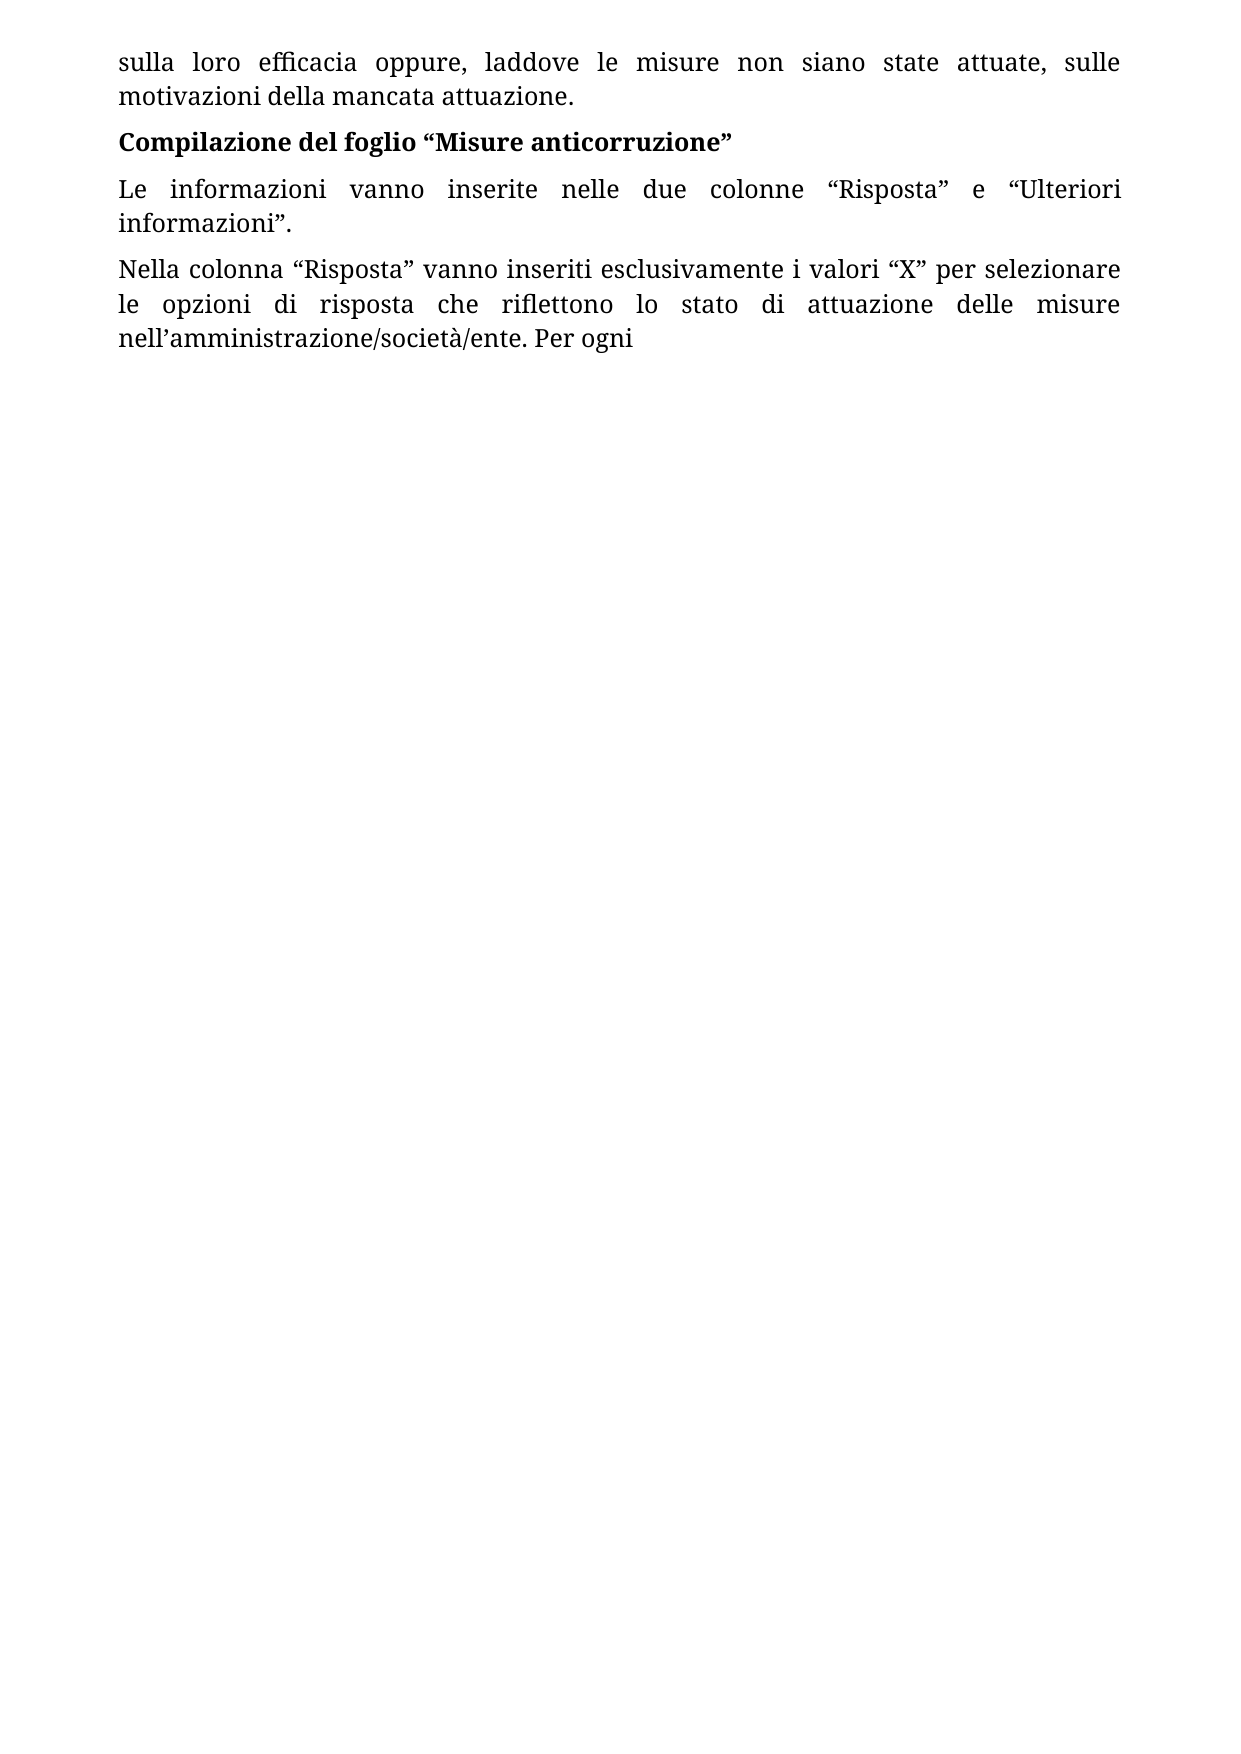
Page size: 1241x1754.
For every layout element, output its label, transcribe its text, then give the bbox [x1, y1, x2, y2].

text Compilazione del foglio “Misure anticorruzione” [118, 125, 1122, 159]
text Le informazioni vanno inserite nelle due colonne “Risposta” e “Ulteriori informazioni”. [118, 172, 1122, 240]
text Nella colonna “Risposta” vanno inseriti esclusivamente i valori “X” per selezionare le opzioni di risposta che riflettono lo stato di attuazione delle misure nell’amministrazione/società/ente. Per ogni [118, 252, 1122, 354]
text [118, 44, 1122, 112]
